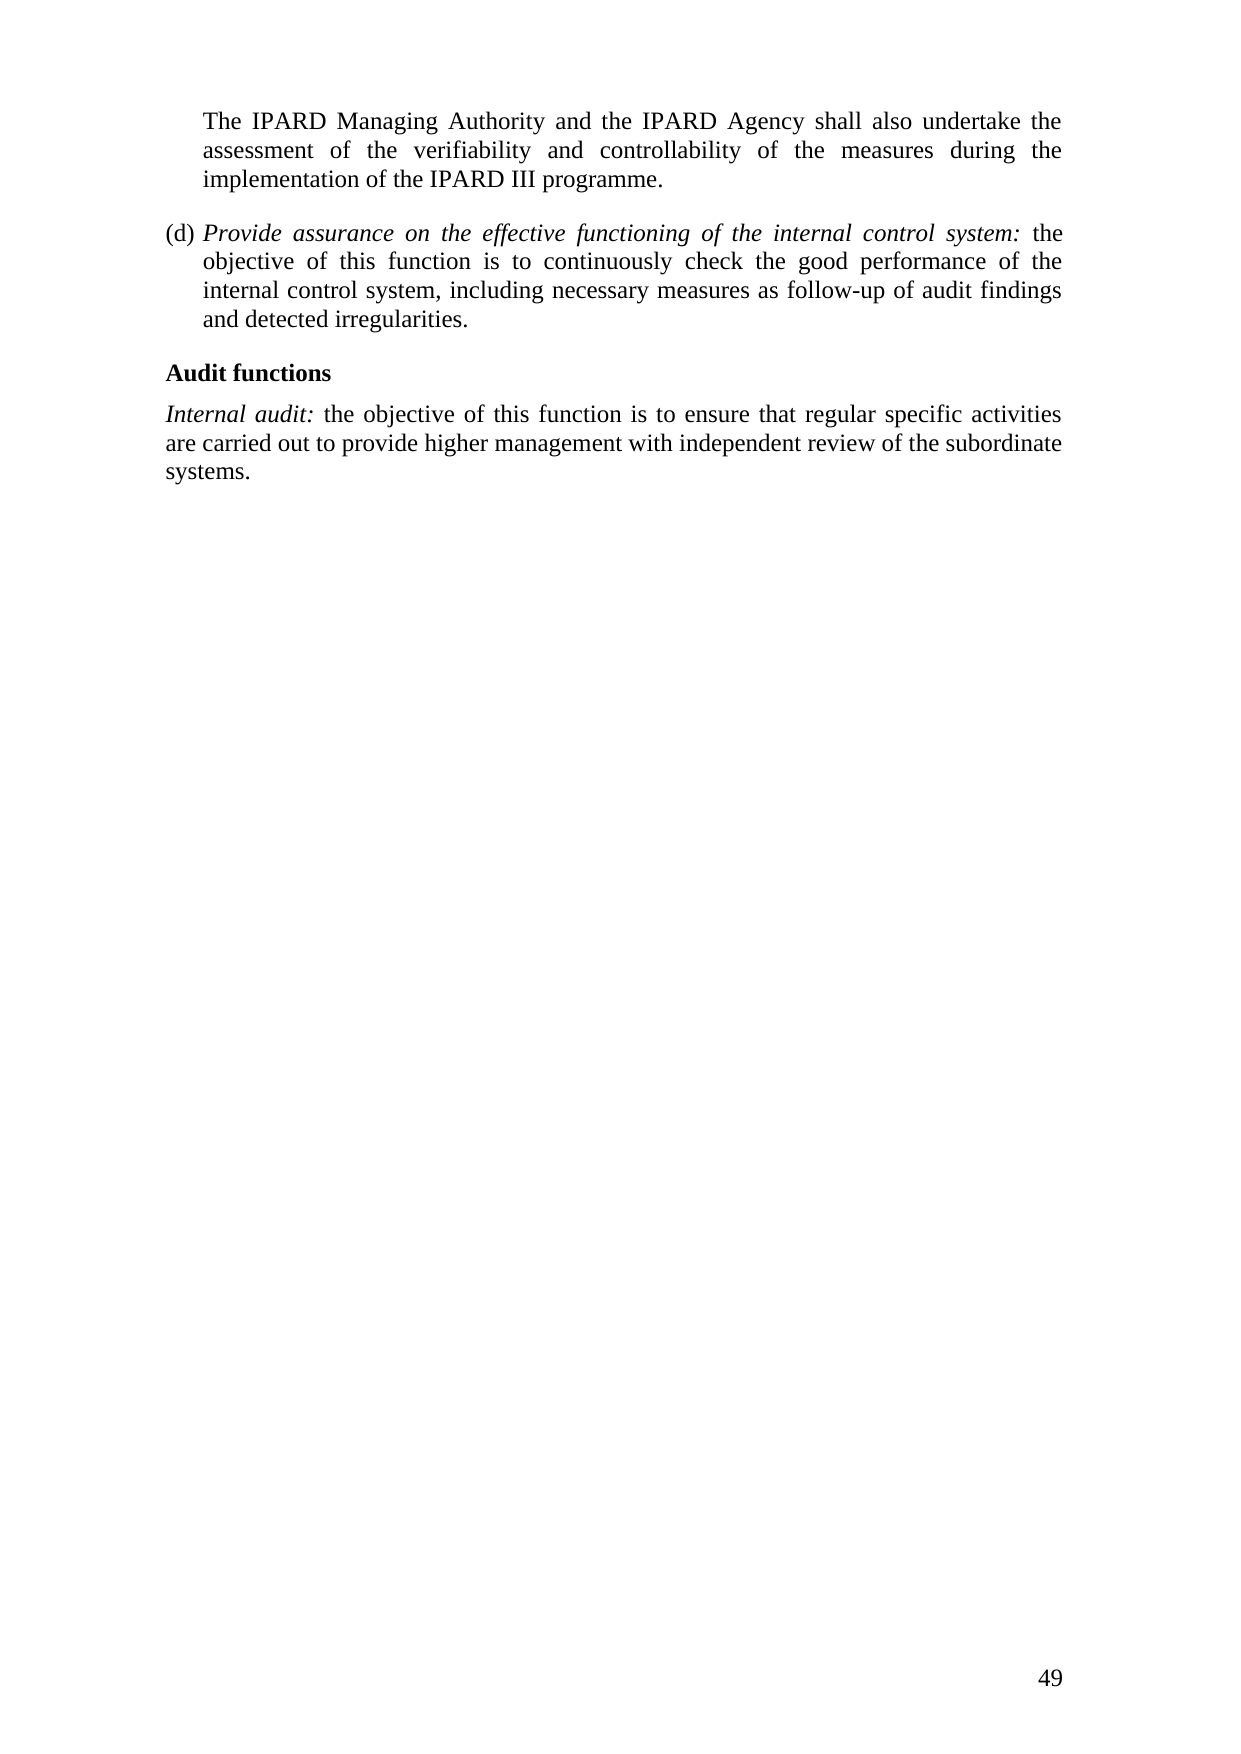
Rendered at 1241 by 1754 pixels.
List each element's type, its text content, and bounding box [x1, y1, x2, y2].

list Internal audit: the objective of this function is to ensure that regular specific activities are carried out to provide higher management with independent review of the subordinate systems. [165, 399, 1063, 485]
list Provide assurance on the effective functioning of the internal control system: the objective of this function is to continuously check the good performance of the internal control system, including necessary measures as follow-up of audit findings and detected irregularities. [165, 218, 1063, 333]
text Audit functions [165, 358, 1063, 386]
list The IPARD Managing Authority and the IPARD Agency shall also undertake the assessment of the verifiability and controllability of the measures during the implementation of the IPARD III programme. [203, 106, 1063, 193]
